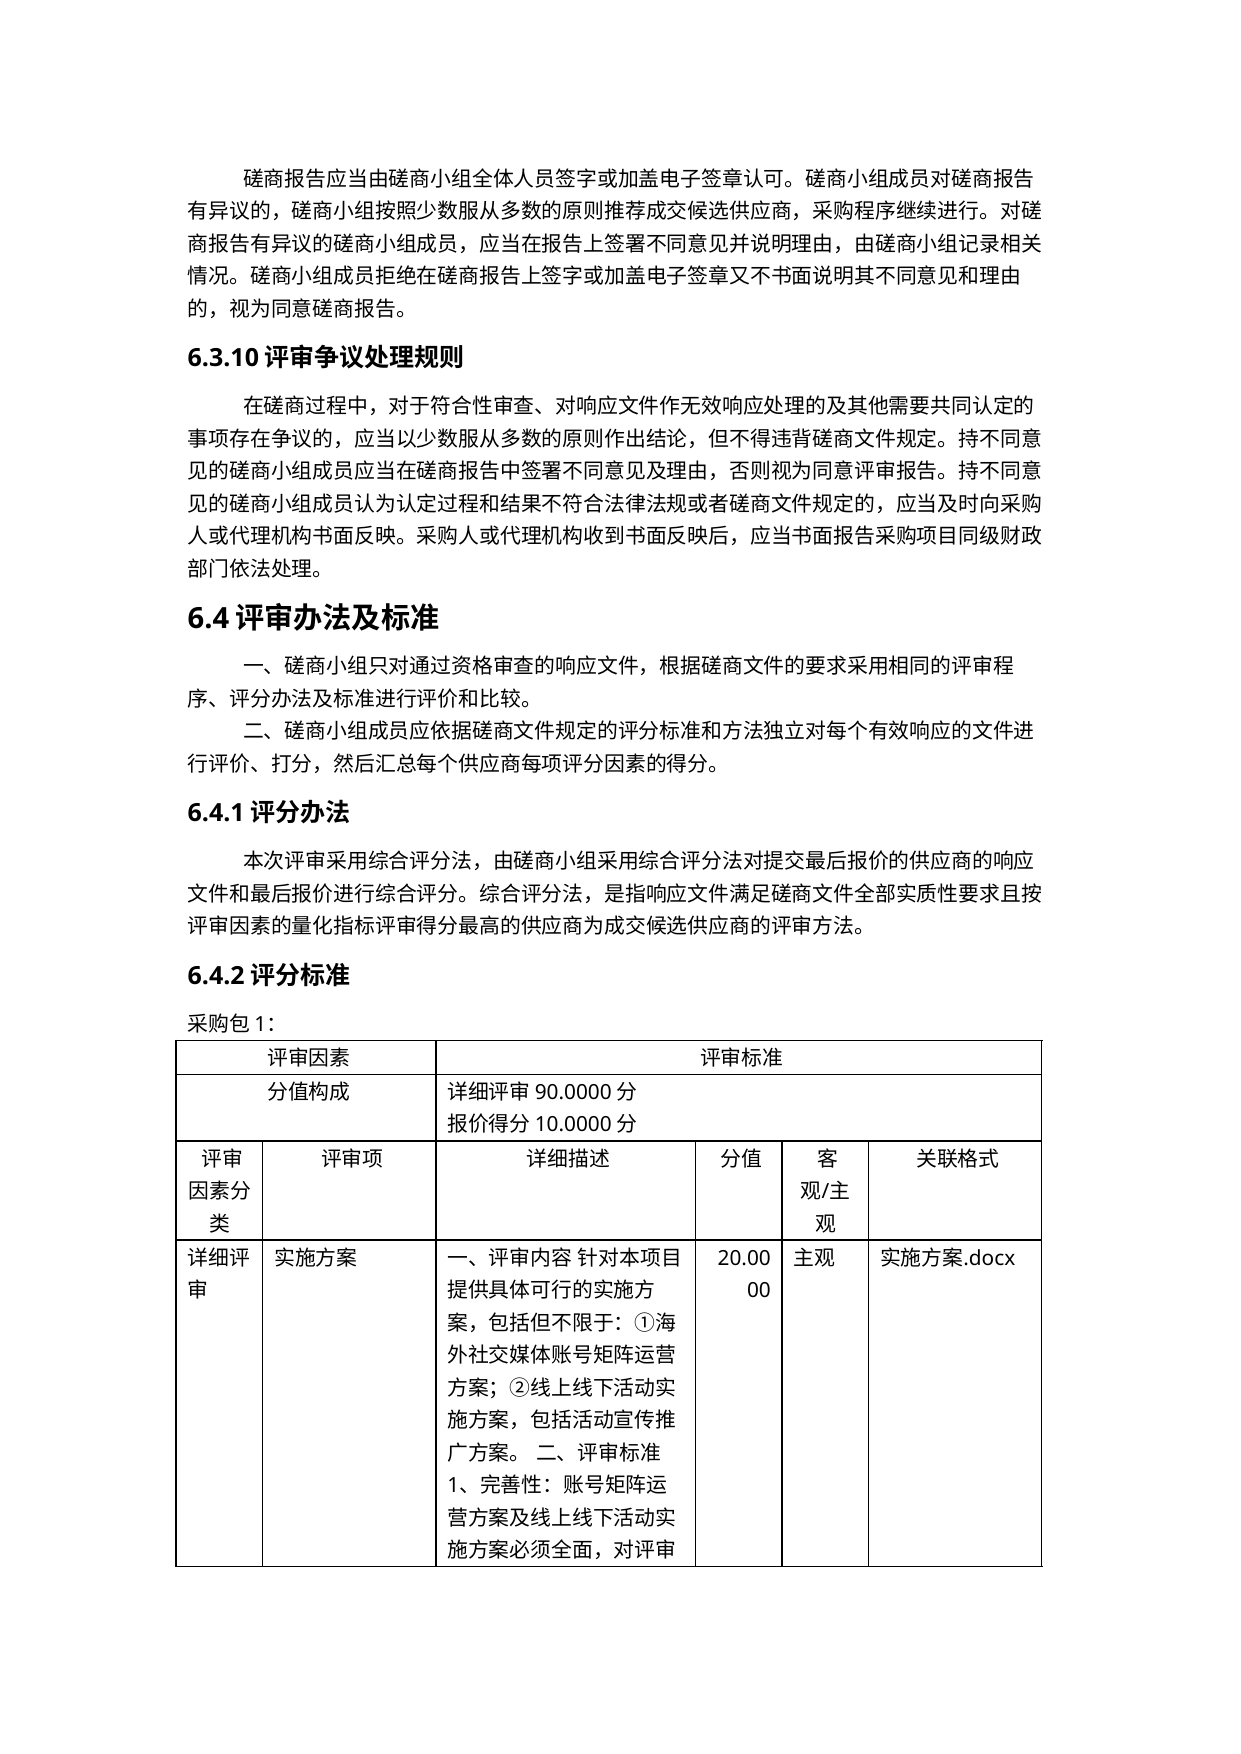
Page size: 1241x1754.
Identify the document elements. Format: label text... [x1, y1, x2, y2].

text 磋商报告应当由磋商小组全体人员签字或加盖电子签章认可。磋商小组成员对磋商报告有异议的，磋商小组按照少数服从多数的原则推荐成交候选供应商，采购程序继续进行。对磋商报告有异议的磋商小组成员，应当在报告上签署不同意见并说明理由，由磋商小组记录相关情况。磋商小组成员拒绝在磋商报告上签字或加盖电子签章又不书面说明其不同意见和理由的，视为同意磋商报告。 [187, 162, 1053, 324]
text 在磋商过程中，对于符合性审查、对响应文件作无效响应处理的及其他需要共同认定的事项存在争议的，应当以少数服从多数的原则作出结论，但不得违背磋商文件规定。持不同意见的磋商小组成员应当在磋商报告中签署不同意见及理由，否则视为同意评审报告。持不同意见的磋商小组成员认为认定过程和结果不符合法律法规或者磋商文件规定的，应当及时向采购人或代理机构书面反映。采购人或代理机构收到书面反映后，应当书面报告采购项目同级财政部门依法处理。 [187, 389, 1053, 584]
table_header 评审因素 [177, 1041, 435, 1073]
table_cell 分值 [696, 1142, 781, 1239]
table_cell 实施方案.docx [869, 1241, 1041, 1566]
text 本次评审采用综合评分法，由磋商小组采用综合评分法对提交最后报价的供应商的响应文件和最后报价进行综合评分。综合评分法，是指响应文件满足磋商文件全部实质性要求且按评审因素的量化指标评审得分最高的供应商为成交候选供应商的评审方法。 [187, 844, 1053, 942]
table_cell 详细评审 [177, 1241, 262, 1566]
text 6.4.2评分标准 [187, 942, 1053, 1007]
text 6.4评审办法及标准 [187, 584, 1053, 649]
table_cell 评审因素分类 [177, 1142, 262, 1239]
table_cell 分值构成 [177, 1075, 435, 1140]
table_header 评审标准 [437, 1041, 1041, 1073]
table_cell 详细描述 [437, 1142, 695, 1239]
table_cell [437, 1241, 695, 1566]
text 6.3.10评审争议处理规则 [187, 324, 1053, 389]
table_cell 实施方案 [263, 1241, 435, 1566]
table_cell 20.0000 [696, 1241, 781, 1566]
table_cell 主观 [783, 1241, 868, 1566]
table_cell 关联格式 [869, 1142, 1041, 1239]
text 二、磋商小组成员应依据磋商文件规定的评分标准和方法独立对每个有效响应的文件进行评价、打分，然后汇总每个供应商每项评分因素的得分。 [187, 714, 1053, 779]
text 6.4.1评分办法 [187, 779, 1053, 844]
table_cell 评审项 [263, 1142, 435, 1239]
table_cell 详细评审90.0000分 报价得分10.0000分 [437, 1075, 1041, 1140]
text 一、磋商小组只对通过资格审查的响应文件，根据磋商文件的要求采用相同的评审程序、评分办法及标准进行评价和比较。 [187, 649, 1053, 714]
table_cell 客观/主观 [783, 1142, 868, 1239]
text 采购包1： [187, 1007, 1053, 1039]
